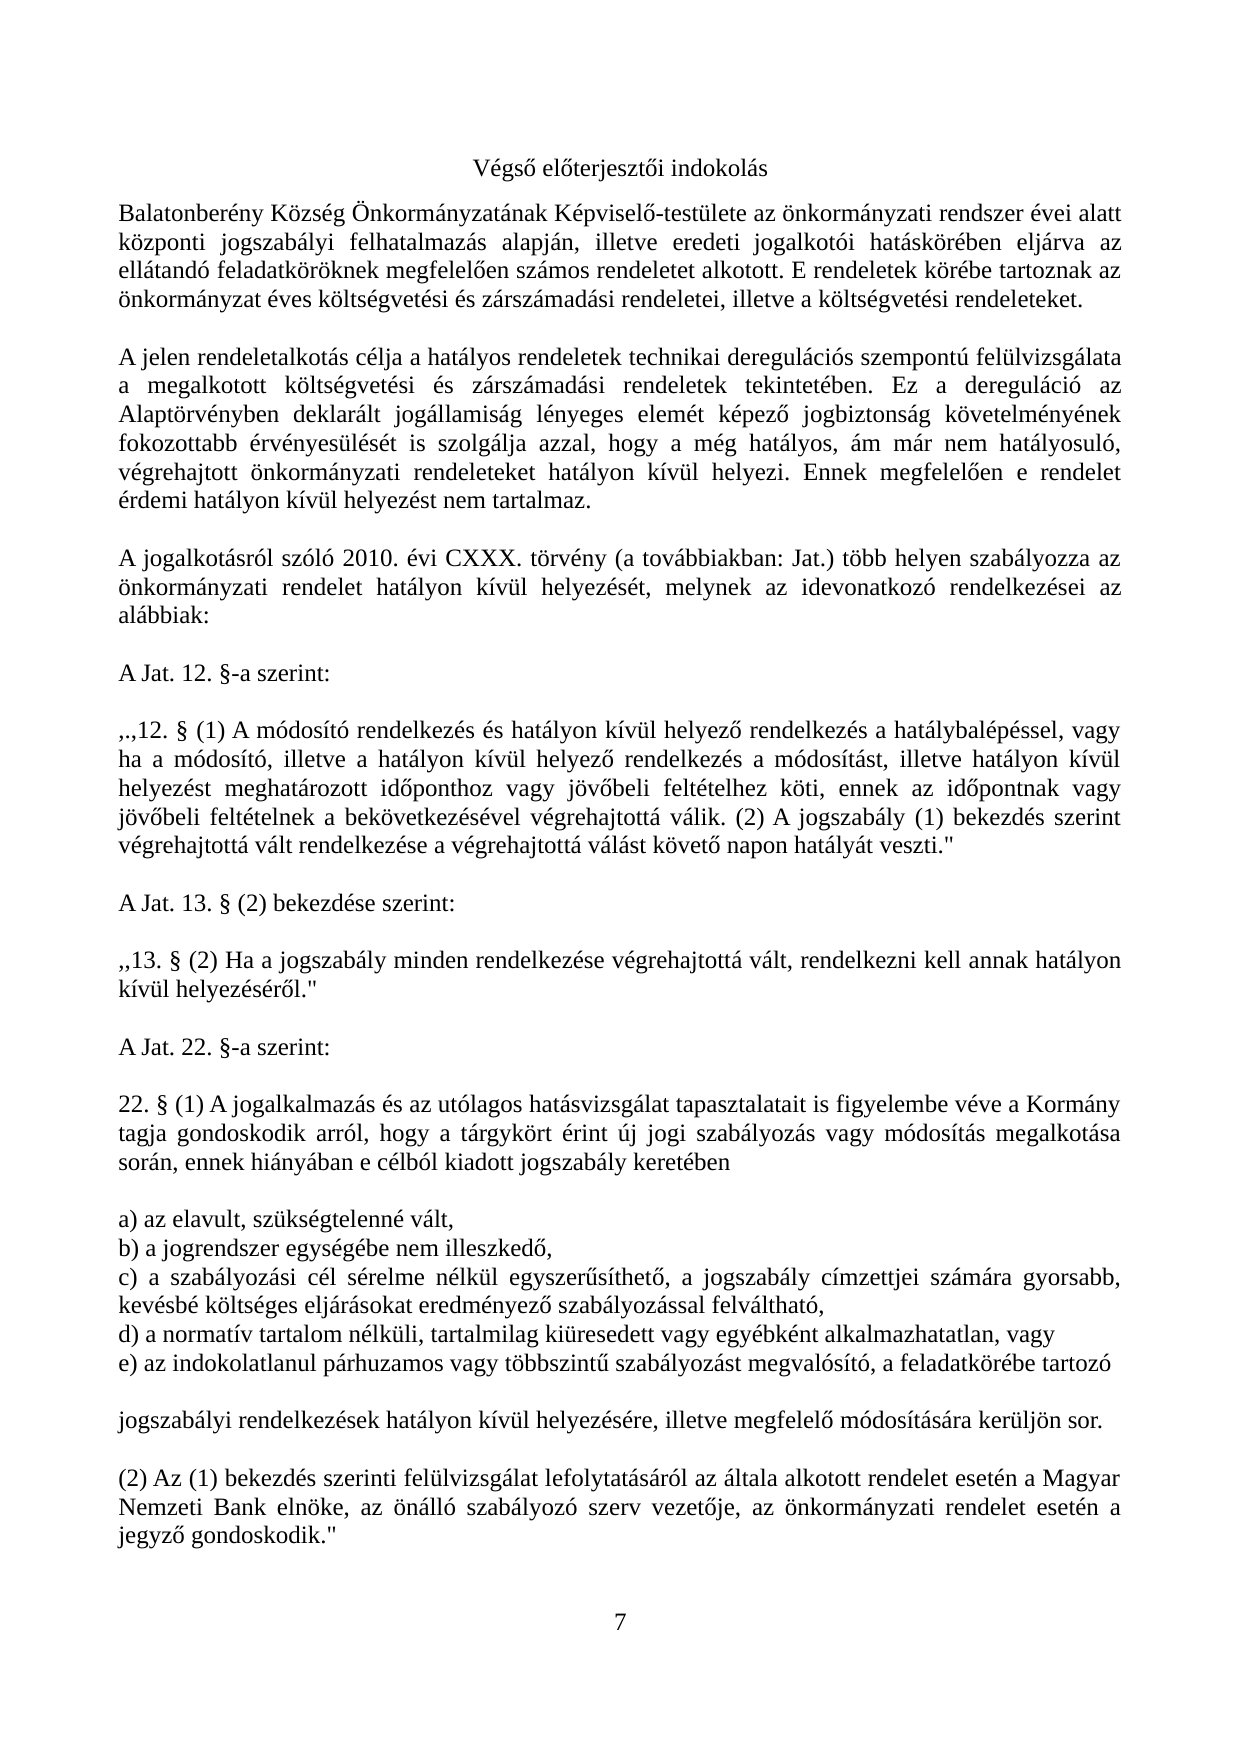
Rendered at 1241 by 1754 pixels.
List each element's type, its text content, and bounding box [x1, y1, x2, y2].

text Balatonberény Község Önkormányzatának Képviselő-testülete az önkormányzati rendszer évei alatt központi jogszabályi felhatalmazás alapján, illetve eredeti jogalkotói hatáskörében eljárva az ellátandó feladatköröknek megfelelően számos rendeletet alkotott. E rendeletek körébe tartoznak az önkormányzat éves költségvetési és zárszámadási rendeletei, illetve a költségvetési rendeleteket. [118, 198, 1122, 313]
text 22. § (1) A jogalkalmazás és az utólagos hatásvizsgálat tapasztalatait is figyelembe véve a Kormány tagja gondoskodik arról, hogy a tárgykört érint új jogi szabályozás vagy módosítás megalkotása során, ennek hiányában e célból kiadott jogszabály keretében [118, 1089, 1122, 1175]
text ,.,12. § (1) A módosító rendelkezés és hatályon kívül helyező rendelkezés a hatálybalépéssel, vagy ha a módosító, illetve a hatályon kívül helyező rendelkezés a módosítást, illetve hatályon kívül helyezést meghatározott időponthoz vagy jövőbeli feltételhez köti, ennek az időpontnak vagy jövőbeli feltételnek a bekövetkezésével végrehajtottá válik. (2) A jogszabály (1) bekezdés szerint végrehajtottá vált rendelkezése a végrehajtottá válást követő napon hatályát veszti." [118, 715, 1122, 859]
text A Jat. 13. § (2) bekezdése szerint: [118, 888, 1122, 917]
text c) a szabályozási cél sérelme nélkül egyszerűsíthető, a jogszabály címzettjei számára gyorsabb, kevésbé költséges eljárásokat eredményező szabályozással felváltható, [118, 1262, 1122, 1319]
text b) a jogrendszer egységébe nem illeszkedő, [118, 1233, 1122, 1262]
text (2) Az (1) bekezdés szerinti felülvizsgálat lefolytatásáról az általa alkotott rendelet esetén a Magyar Nemzeti Bank elnöke, az önálló szabályozó szerv vezetője, az önkormányzati rendelet esetén a jegyző gondoskodik." [118, 1463, 1122, 1549]
text A jogalkotásról szóló 2010. évi CXXX. törvény (a továbbiakban: Jat.) több helyen szabályozza az önkormányzati rendelet hatályon kívül helyezését, melynek az idevonatkozó rendelkezései az alábbiak: [118, 543, 1122, 629]
text e) az indokolatlanul párhuzamos vagy többszintű szabályozást megvalósító, a feladatkörébe tartozó [118, 1348, 1122, 1377]
text ,,13. § (2) Ha a jogszabály minden rendelkezése végrehajtottá vált, rendelkezni kell annak hatályon kívül helyezéséről." [118, 945, 1122, 1003]
text d) a normatív tartalom nélküli, tartalmilag kiüresedett vagy egyébként alkalmazhatatlan, vagy [118, 1319, 1122, 1348]
text a) az elavult, szükségtelenné vált, [118, 1204, 1122, 1233]
text A jelen rendeletalkotás célja a hatályos rendeletek technikai deregulációs szempontú felülvizsgálata a megalkotott költségvetési és zárszámadási rendeletek tekintetében. Ez a dereguláció az Alaptörvényben deklarált jogállamiság lényeges elemét képező jogbiztonság követelményének fokozottabb érvényesülését is szolgálja azzal, hogy a még hatályos, ám már nem hatályosuló, végrehajtott önkormányzati rendeleteket hatályon kívül helyezi. Ennek megfelelően e rendelet érdemi hatályon kívül helyezést nem tartalmaz. [118, 342, 1122, 514]
text Végső előterjesztői indokolás [135, 153, 1106, 181]
text A Jat. 22. §-a szerint: [118, 1032, 1122, 1060]
text jogszabályi rendelkezések hatályon kívül helyezésére, illetve megfelelő módosítására kerüljön sor. [118, 1405, 1122, 1434]
text A Jat. 12. §-a szerint: [118, 658, 1122, 687]
